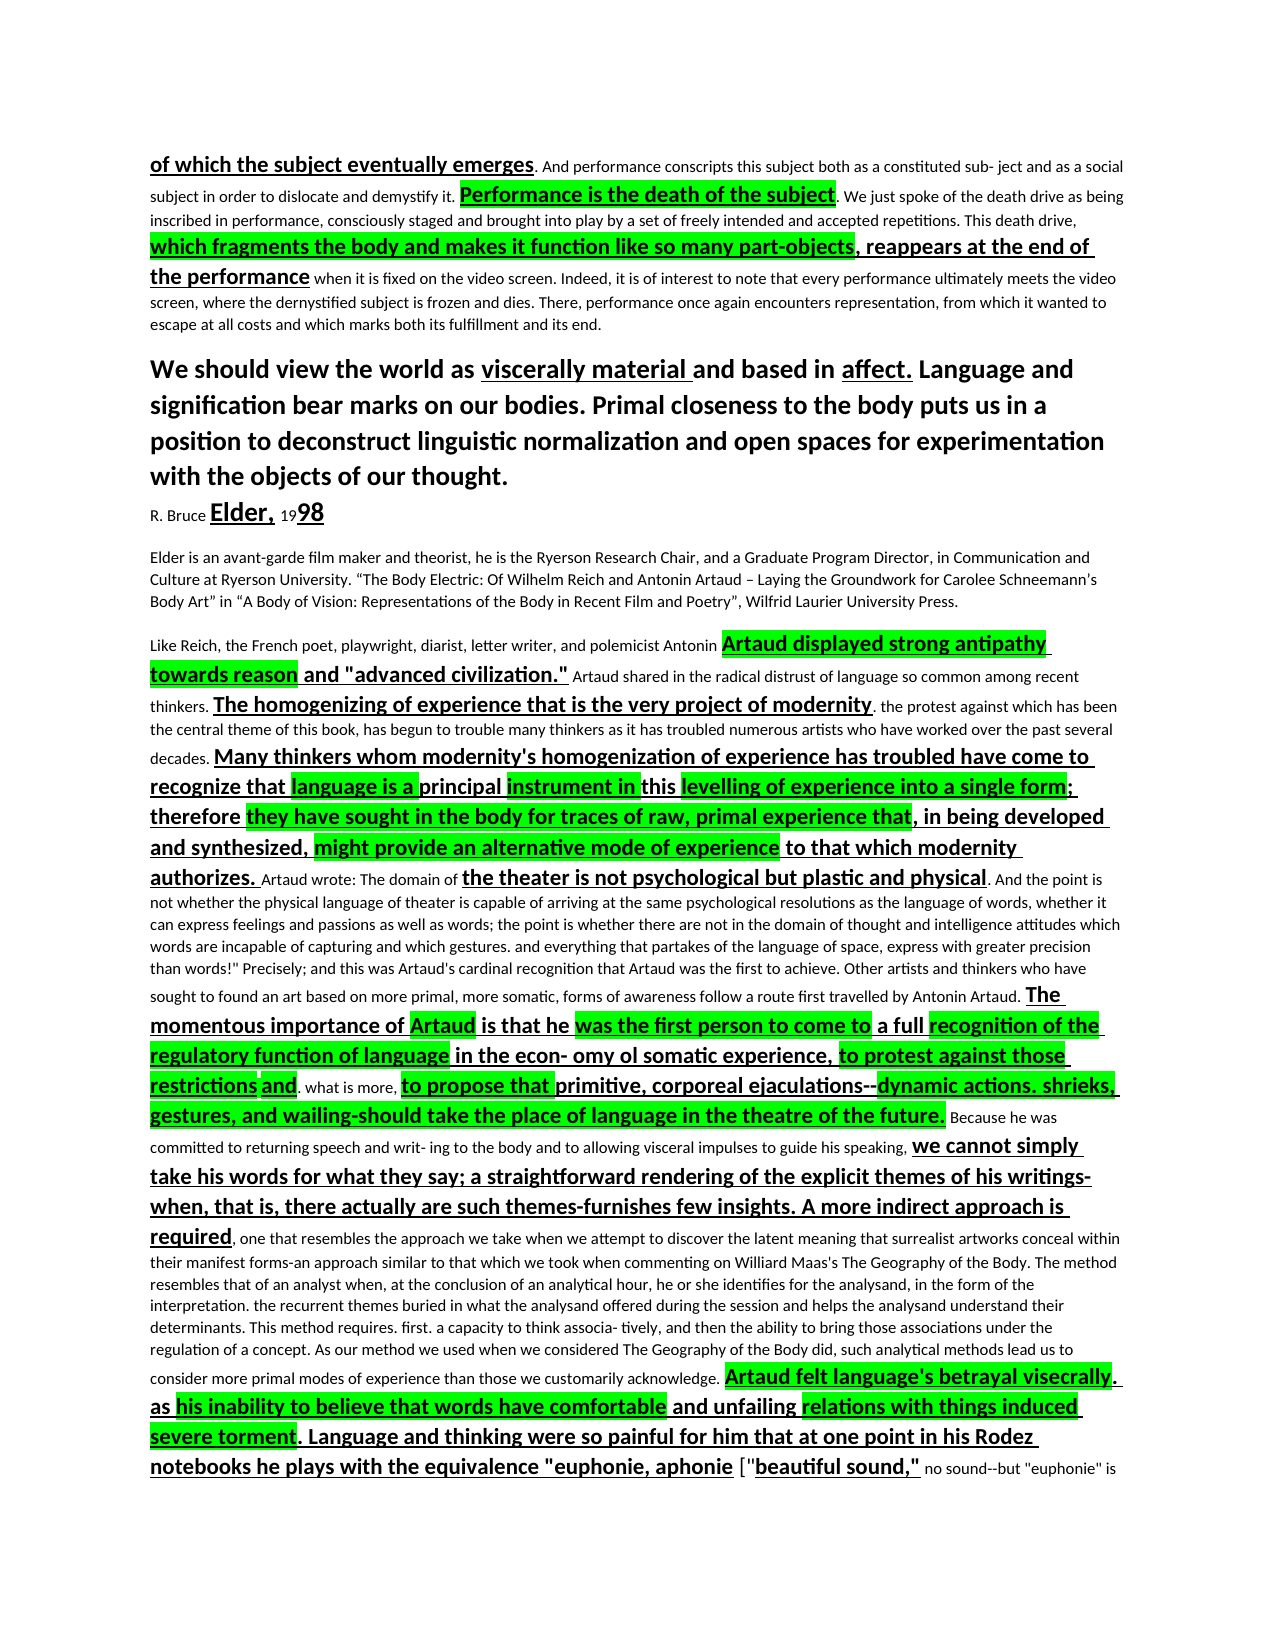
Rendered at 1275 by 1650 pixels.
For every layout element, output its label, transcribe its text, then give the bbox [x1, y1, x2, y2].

text R. Bruce Elder, 1998 [150, 495, 1125, 528]
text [150, 629, 1125, 1481]
subtitle We should view the world as viscerally material and based in affect. Language and signification bear marks on our bodies. Primal closeness to the body puts us in a position to deconstruct linguistic normalization and open spaces for experimentation with the objects of our thought. [150, 352, 1125, 492]
text Elder is an avant-garde film maker and theorist, he is the Ryerson Research Chair, and a Graduate Program Director, in Communication and Culture at Ryerson University. “The Body Electric: Of Wilhelm Reich and Antonin Artaud – Laying the Groundwork for Carolee Schneemann’s Body Art” in “A Body of Vision: Representations of the Body in Recent Film and Poetry”, Wilfrid Laurier University Press. [150, 547, 1125, 611]
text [150, 150, 1125, 334]
